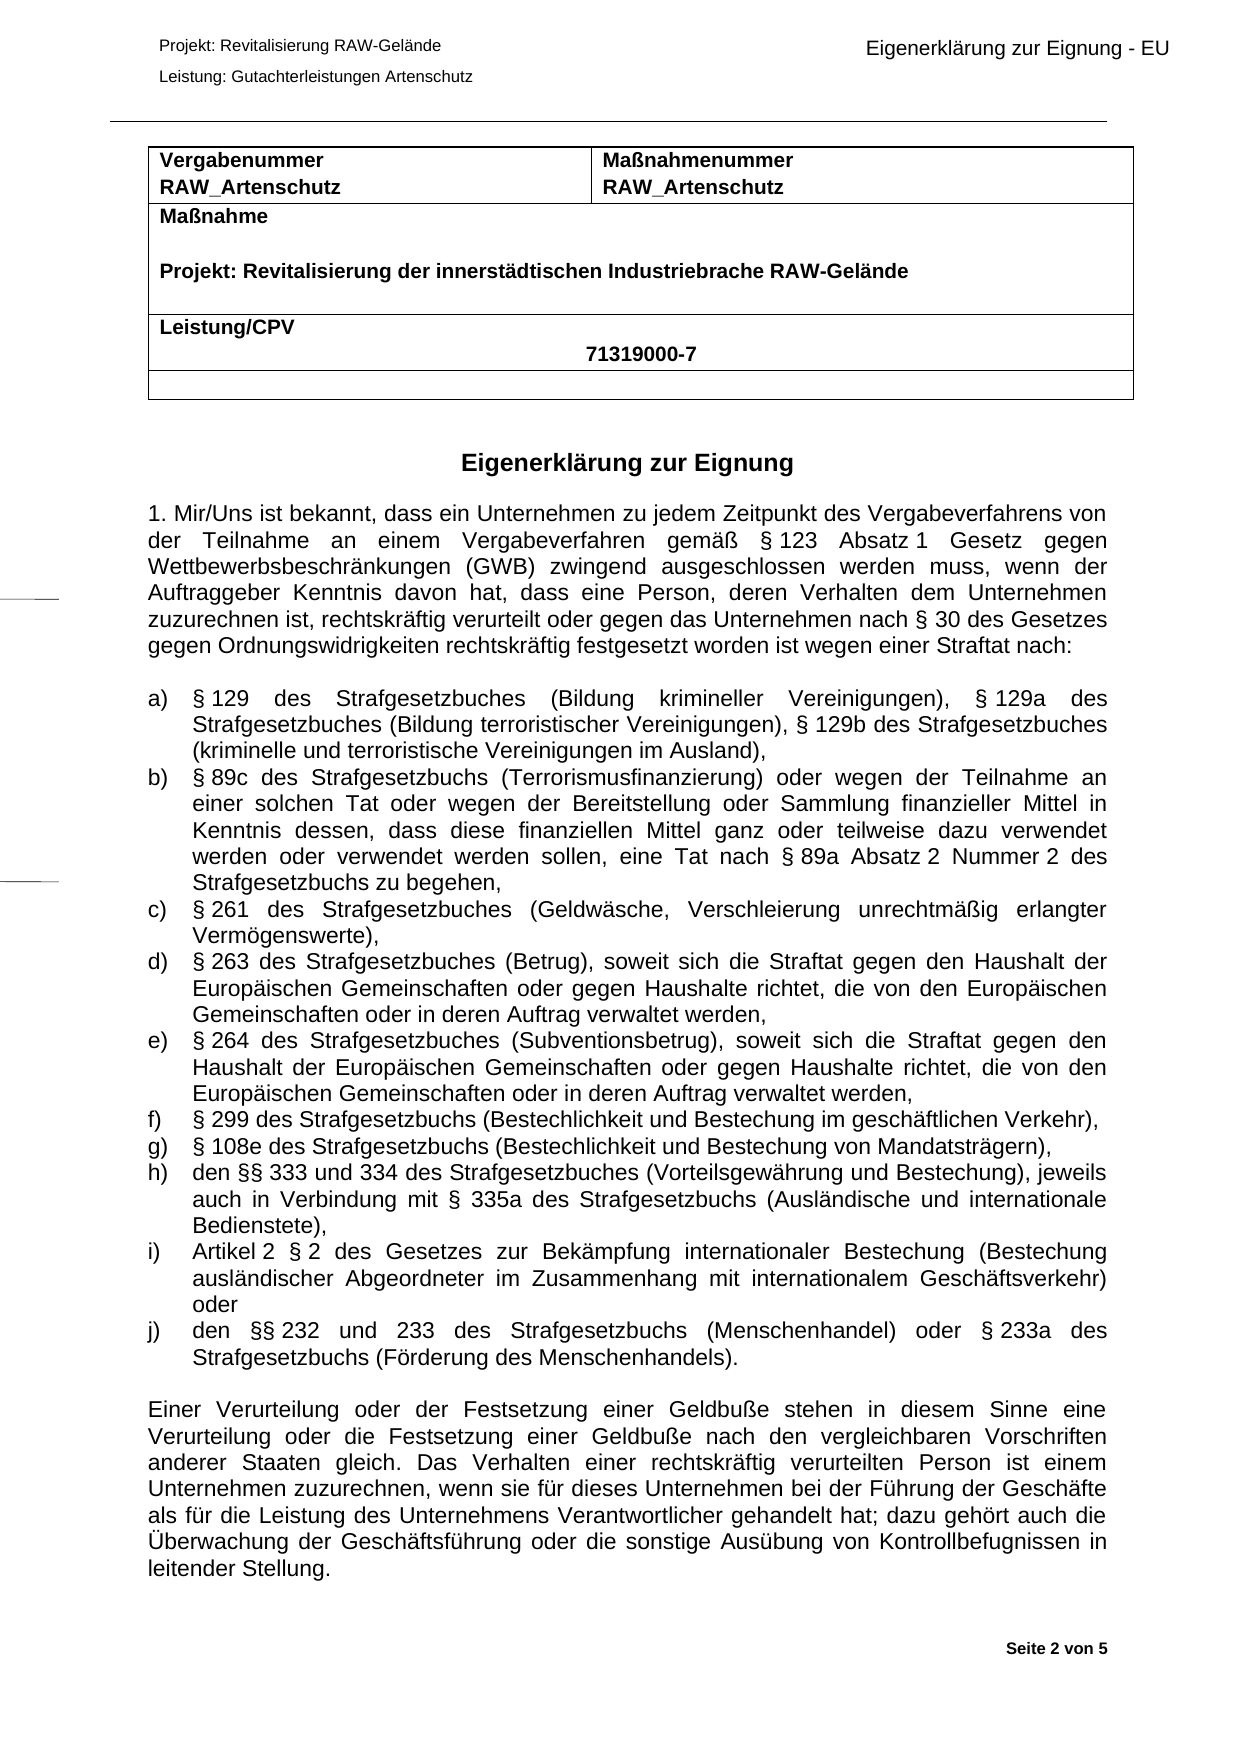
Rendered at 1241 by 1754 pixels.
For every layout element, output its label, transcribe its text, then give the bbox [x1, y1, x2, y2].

list § 263 des Strafgesetzbuches (Betrug), soweit sich die Straftat gegen den Haushalt der Europäischen Gemeinschaften oder gegen Haushalte richtet, die von den Europäischen Gemeinschaften oder in deren Auftrag verwaltet werden, [148, 948, 1107, 1027]
table_cell Maßnahme Projekt: Revitalisierung der innerstädtischen Industriebrache RAW-Gelände [149, 204, 1133, 314]
text Eigenerklärung zur Eignung [148, 448, 1107, 476]
table_header Maßnahmenummer RAW_Artenschutz [592, 148, 1133, 203]
text Einer Verurteilung oder der Festsetzung einer Geldbuße stehen in diesem Sinne eine Verurteilung oder die Festsetzung einer Geldbuße nach den vergleichbaren Vorschriften anderer Staaten gleich. Das Verhalten einer rechtskräftig verurteilten Person ist einem Unternehmen zuzurechnen, wenn sie für dieses Unternehmen bei der Führung der Geschäfte als für die Leistung des Unternehmens Verantwortlicher gehandelt hat; dazu gehört auch die Überwachung der Geschäftsführung oder die sonstige Ausübung von Kontrollbefugnissen in leitender Stellung. [148, 1396, 1107, 1581]
table_cell Leistung/CPV 71319000-7 [149, 315, 1133, 370]
list den §§ 232 und 233 des Strafgesetzbuchs (Menschenhandel) oder § 233a des Strafgesetzbuchs (Förderung des Menschenhandels). [148, 1317, 1107, 1370]
list § 89c des Strafgesetzbuchs (Terrorismusfinanzierung) oder wegen der Teilnahme an einer solchen Tat oder wegen der Bereitstellung oder Sammlung finanzieller Mittel in Kenntnis dessen, dass diese finanziellen Mittel ganz oder teilweise dazu verwendet werden oder verwendet werden sollen, eine Tat nach § 89a Absatz 2 Nummer 2 des Strafgesetzbuchs zu begehen, [148, 764, 1107, 896]
list § 299 des Strafgesetzbuchs (Bestechlichkeit und Bestechung im geschäftlichen Verkehr), [148, 1106, 1107, 1133]
list den §§ 333 und 334 des Strafgesetzbuches (Vorteilsgewährung und Bestechung), jeweils auch in Verbindung mit § 335a des Strafgesetzbuchs (Ausländische und internationale Bedienstete), [148, 1159, 1107, 1238]
list § 108e des Strafgesetzbuchs (Bestechlichkeit und Bestechung von Mandatsträgern), [148, 1133, 1107, 1159]
table_header Vergabenummer RAW_Artenschutz [149, 148, 591, 203]
list § 261 des Strafgesetzbuches (Geldwäsche, Verschleierung unrechtmäßig erlangter Vermögenswerte), [148, 896, 1107, 948]
text 1. Mir/Uns ist bekannt, dass ein Unternehmen zu jedem Zeitpunkt des Vergabeverfahrens von der Teilnahme an einem Vergabeverfahren gemäß § 123 Absatz 1 Gesetz gegen Wettbewerbsbeschränkungen (GWB) zwingend ausgeschlossen werden muss, wenn der Auftraggeber Kenntnis davon hat, dass eine Person, deren Verhalten dem Unternehmen zuzurechnen ist, rechtskräftig verurteilt oder gegen das Unternehmen nach § 30 des Gesetzes gegen Ordnungswidrigkeiten rechtskräftig festgesetzt worden ist wegen einer Straftat nach: [148, 500, 1107, 658]
list § 129 des Strafgesetzbuches (Bildung krimineller Vereinigungen), § 129a des Strafgesetzbuches (Bildung terroristischer Vereinigungen), § 129b des Strafgesetzbuches (kriminelle und terroristische Vereinigungen im Ausland), [148, 685, 1107, 764]
list § 264 des Strafgesetzbuches (Subventionsbetrug), soweit sich die Straftat gegen den Haushalt der Europäischen Gemeinschaften oder gegen Haushalte richtet, die von den Europäischen Gemeinschaften oder in deren Auftrag verwaltet werden, [148, 1027, 1107, 1106]
list Artikel 2 § 2 des Gesetzes zur Bekämpfung internationaler Bestechung (Bestechung ausländischer Abgeordneter im Zusammenhang mit internationalem Geschäftsverkehr) oder [148, 1238, 1107, 1317]
table_cell [149, 371, 1133, 399]
